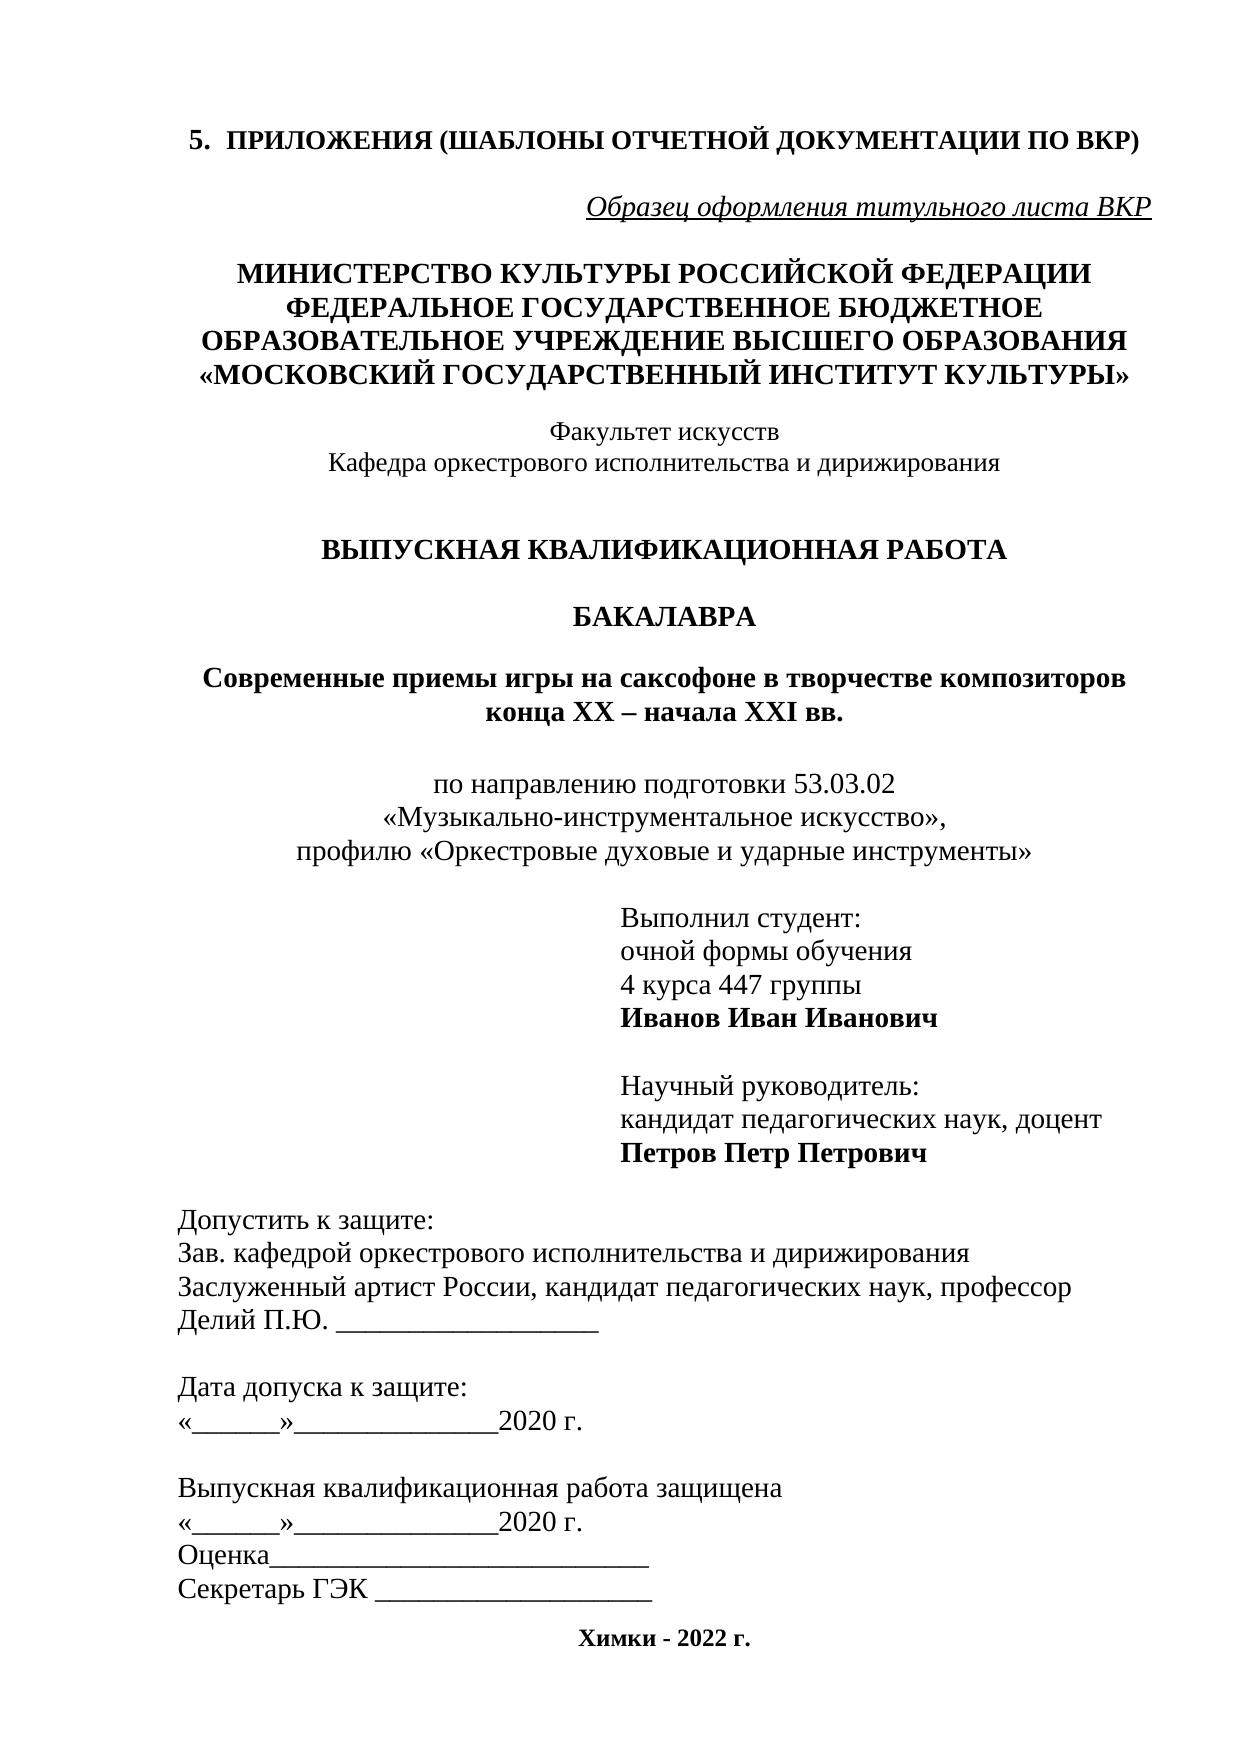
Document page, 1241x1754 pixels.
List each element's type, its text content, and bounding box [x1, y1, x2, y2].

text Оценка__________________________ [177, 1537, 1152, 1571]
text Секретарь ГЭК ___________________ [177, 1571, 1152, 1604]
text Выпускная квалификационная работа защищена [177, 1470, 1152, 1504]
text Дата допуска к защите: [177, 1369, 1152, 1403]
text Образец оформления титульного листа ВКР [177, 189, 1152, 223]
subtitle ПРИЛОЖЕНИЯ (ШАБЛОНЫ ОТЧЕТНОЙ ДОКУМЕНТАЦИИ ПО ВКР) [177, 122, 1152, 156]
text Делий П.Ю. __________________ [177, 1302, 1152, 1336]
text профилю «Оркестровые духовые и ударные инструменты» [177, 833, 1152, 866]
text БАКАЛАВРА [177, 599, 1152, 633]
text Допустить к защите: [177, 1202, 1152, 1235]
text по направлению подготовки 53.03.02 [177, 766, 1152, 799]
text Факультет искусств [177, 415, 1152, 446]
text МИНИСТЕРСТВО КУЛЬТУРЫ РОССИЙСКОЙ ФЕДЕРАЦИИ [177, 256, 1152, 290]
text Научный руководитель: [177, 1068, 1152, 1101]
text Современные приемы игры на саксофоне в творчестве композиторов конца XX – начала XXI вв. [177, 660, 1152, 727]
text «______»______________2020 г. [177, 1403, 1152, 1437]
text 4 курса 447 группы [177, 967, 1152, 1001]
text Кафедра оркестрового исполнительства и дирижирования [177, 446, 1152, 477]
text «______»______________2020 г. [177, 1504, 1152, 1537]
text Иванов Иван Иванович [177, 1001, 1152, 1034]
text Выполнил студент: [177, 900, 1152, 933]
text «МОСКОВСКИЙ ГОСУДАРСТВЕННЫЙ ИНСТИТУТ КУЛЬТУРЫ» [177, 357, 1152, 391]
text ВЫПУСКНАЯ КВАЛИФИКАЦИОННАЯ РАБОТА [177, 532, 1152, 566]
text Зав. кафедрой оркестрового исполнительства и дирижирования [177, 1235, 1152, 1269]
text очной формы обучения [177, 933, 1152, 967]
text ОБРАЗОВАТЕЛЬНОЕ УЧРЕЖДЕНИЕ ВЫСШЕГО ОБРАЗОВАНИЯ [177, 323, 1152, 357]
text Петров Петр Петрович [177, 1135, 1145, 1168]
text «Музыкально-инструментальное искусство», [177, 799, 1152, 833]
text кандидат педагогических наук, доцент [177, 1101, 1145, 1135]
text Заслуженный артист России, кандидат педагогических наук, профессор [177, 1269, 1152, 1302]
text ФЕДЕРАЛЬНОЕ ГОСУДАРСТВЕННОЕ БЮДЖЕТНОЕ [177, 290, 1152, 323]
